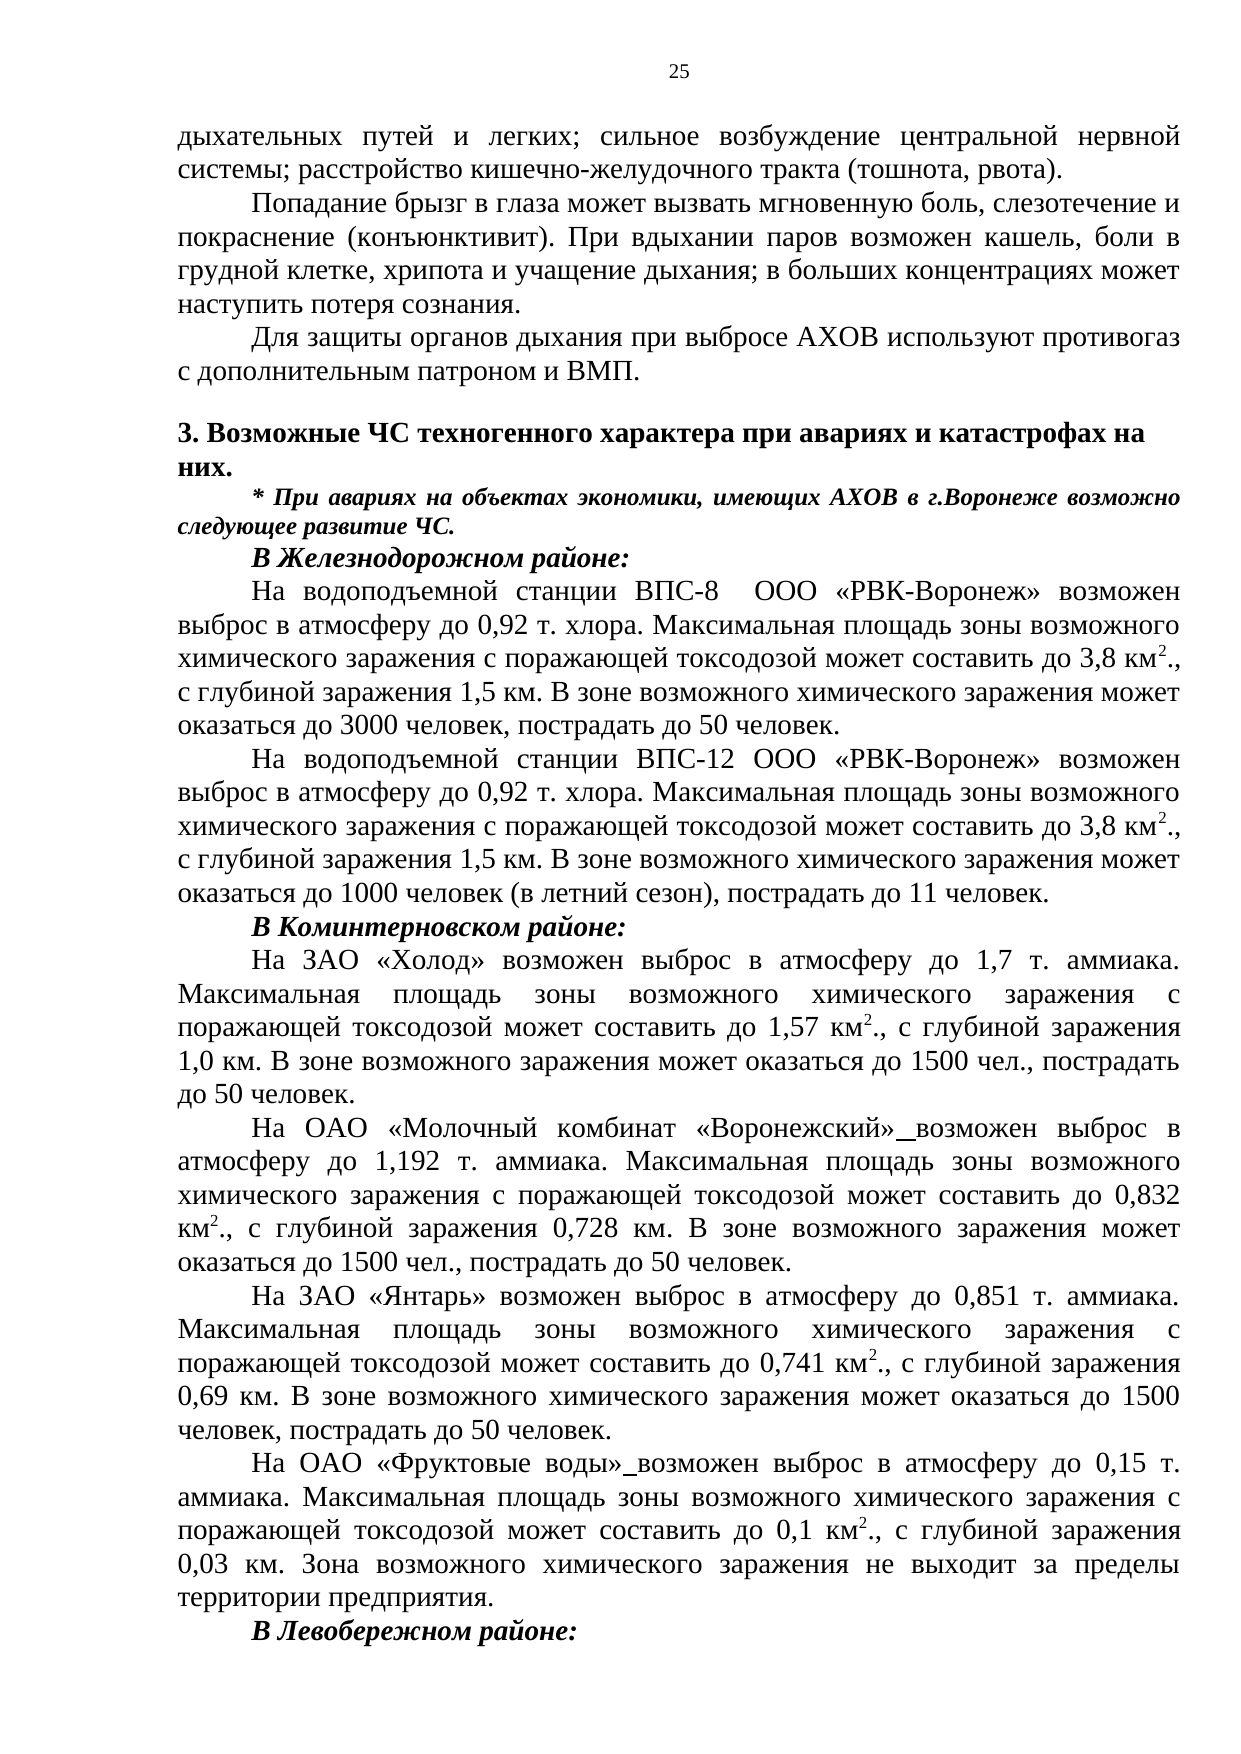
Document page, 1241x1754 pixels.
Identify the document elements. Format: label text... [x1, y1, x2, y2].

text 3. Возможные ЧС техногенного характера при авариях и катастрофах на них. [177, 415, 1181, 482]
subtitle * При авариях на объектах экономики, имеющих АХОВ в г.Воронеже возможно следующее развитие ЧС. [177, 482, 1181, 540]
text В Коминтерновском районе: [177, 909, 1181, 942]
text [177, 118, 1181, 185]
text На водоподъемной станции ВПС-12 ООО «РВК-Воронеж» возможен выброс в атмосферу до 0,92 т. хлора. Максимальная площадь зоны возможного химического заражения с поражающей токсодозой может составить до 3,8 км2., с глубиной заражения 1,5 км. В зоне возможного химического заражения может оказаться до 1000 человек (в летний сезон), пострадать до 11 человек. [177, 741, 1181, 909]
text На водоподъемной станции ВПС-8 ООО «РВК-Воронеж» возможен выброс в атмосферу до 0,92 т. хлора. Максимальная площадь зоны возможного химического заражения с поражающей токсодозой может составить до 3,8 км2., с глубиной заражения 1,5 км. В зоне возможного химического заражения может оказаться до 3000 человек, пострадать до 50 человек. [177, 573, 1181, 741]
text Попадание брызг в глаза может вызвать мгновенную боль, слезотечение и покраснение (конъюнктивит). При вдыхании паров возможен кашель, боли в грудной клетке, хрипота и учащение дыхания; в больших концентрациях может наступить потеря сознания. [177, 185, 1181, 319]
text В Левобережном районе: [177, 1613, 1181, 1647]
text Для защиты органов дыхания при выбросе АХОВ используют противогаз с дополнительным патроном и ВМП. [177, 319, 1181, 386]
text На ОАО «Фруктовые воды» возможен выброс в атмосферу до 0,15 т. аммиака. Максимальная площадь зоны возможного химического заражения с поражающей токсодозой может составить до 0,1 км2., с глубиной заражения 0,03 км. Зона возможного химического заражения не выходит за пределы территории предприятия. [177, 1445, 1181, 1613]
text В Железнодорожном районе: [177, 540, 1181, 573]
text На ЗАО «Холод» возможен выброс в атмосферу до 1,7 т. аммиака. Максимальная площадь зоны возможного химического заражения с поражающей токсодозой может составить до 1,57 км2., с глубиной заражения 1,0 км. В зоне возможного заражения может оказаться до 1500 чел., пострадать до 50 человек. [177, 942, 1181, 1110]
text На ОАО «Молочный комбинат «Воронежский» возможен выброс в атмосферу до 1,192 т. аммиака. Максимальная площадь зоны возможного химического заражения с поражающей токсодозой может составить до 0,832 км2., с глубиной заражения 0,728 км. В зоне возможного заражения может оказаться до 1500 чел., пострадать до 50 человек. [177, 1110, 1181, 1278]
text На ЗАО «Янтарь» возможен выброс в атмосферу до 0,851 т. аммиака. Максимальная площадь зоны возможного химического заражения с поражающей токсодозой может составить до 0,741 км2., с глубиной заражения 0,69 км. В зоне возможного химического заражения может оказаться до 1500 человек, пострадать до 50 человек. [177, 1278, 1181, 1445]
